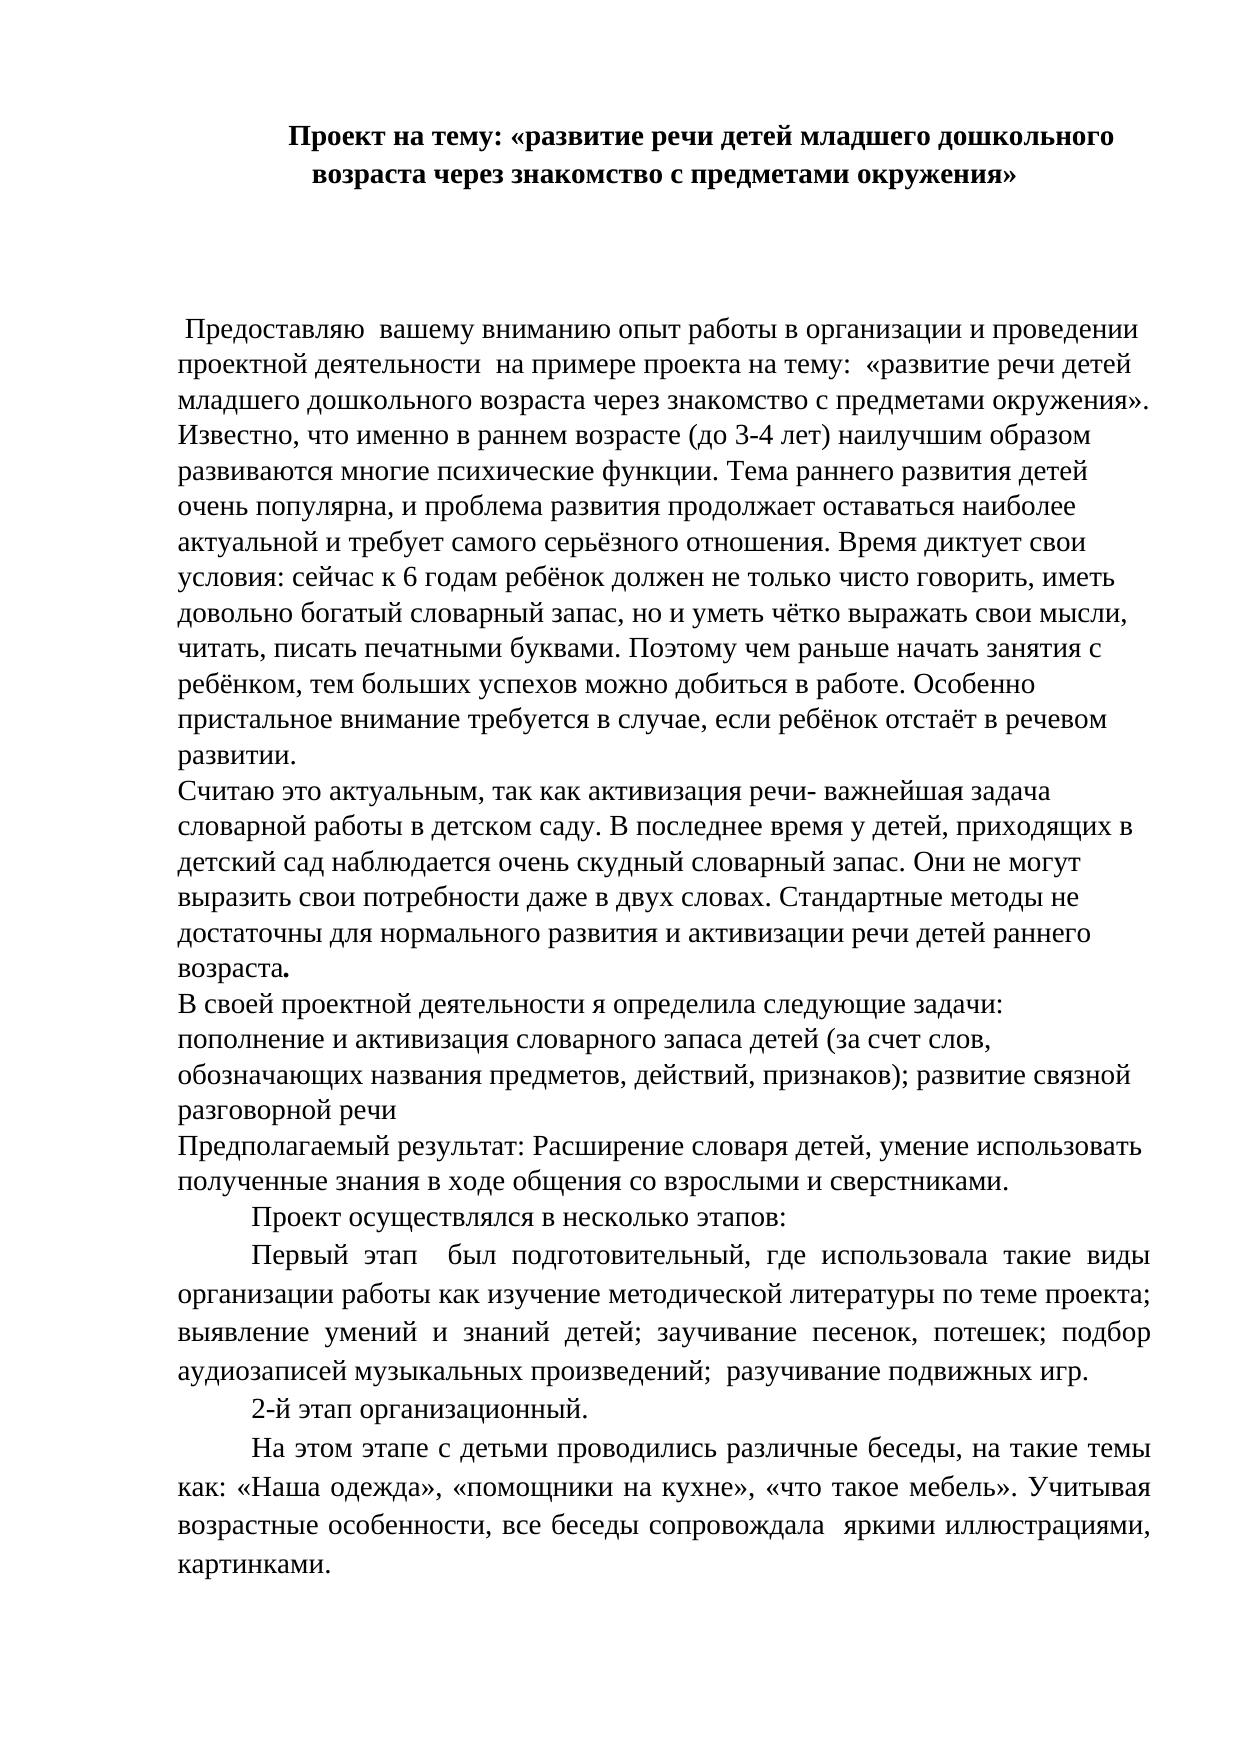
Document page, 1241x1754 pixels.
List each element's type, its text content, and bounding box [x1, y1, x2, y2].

text В своей проектной деятельности я определила следующие задачи: [177, 986, 1152, 1019]
text Предполагаемый результат: Расширение словаря детей, умение использовать полученные знания в ходе общения со взрослыми и сверстниками. [177, 1128, 1152, 1197]
text На этом этапе с детьми проводились различные беседы, на такие темы как: «Наша одежда», «помощники на кухне», «что такое мебель». Учитывая возрастные особенности, все беседы сопровождала яркими иллюстрациями, картинками. [177, 1430, 1152, 1579]
text Известно, что именно в раннем возрасте (до 3-4 лет) наилучшим образом развиваются многие психические функции. Тема раннего развития детей очень популярна, и проблема развития продолжает оставаться наиболее актуальной и требует самого серьёзного отношения. Время диктует свои условия: сейчас к 6 годам ребёнок должен не только чисто говорить, иметь довольно богатый словарный запас, но и уметь чётко выражать свои мысли, читать, писать печатными буквами. Поэтому чем раньше начать занятия с ребёнком, тем больших успехов можно добиться в работе. Особенно пристальное внимание требуется в случае, если ребёнок отстаёт в речевом развитии. [177, 417, 1152, 771]
text Считаю это актуальным, так как активизация речи- важнейшая задача словарной работы в детском саду. В последнее время у детей, приходящих в детский сад наблюдается очень скудный словарный запас. Они не могут выразить свои потребности даже в двух словах. Стандартные методы не достаточны для нормального развития и активизации речи детей раннего возраста. [177, 773, 1152, 984]
text Проект осуществлялся в несколько этапов: [177, 1199, 1152, 1232]
text Проект на тему: «развитие речи детей младшего дошкольного возраста через знакомство с предметами окружения» [177, 118, 1152, 190]
text 2-й этап организационный. [177, 1392, 1152, 1425]
text Первый этап был подготовительный, где использовала такие виды организации работы как изучение методической литературы по теме проекта; выявление умений и знаний детей; заучивание песенок, потешек; подбор аудиозаписей музыкальных произведений; разучивание подвижных игр. [177, 1237, 1152, 1387]
text пополнение и активизация словарного запаса детей (за счет слов, обозначающих названия предметов, действий, признаков); развитие связной разговорной речи [177, 1021, 1152, 1126]
text Предоставляю вашему вниманию опыт работы в организации и проведении проектной деятельности на примере проекта на тему: «развитие речи детей младшего дошкольного возраста через знакомство с предметами окружения». [177, 311, 1152, 415]
